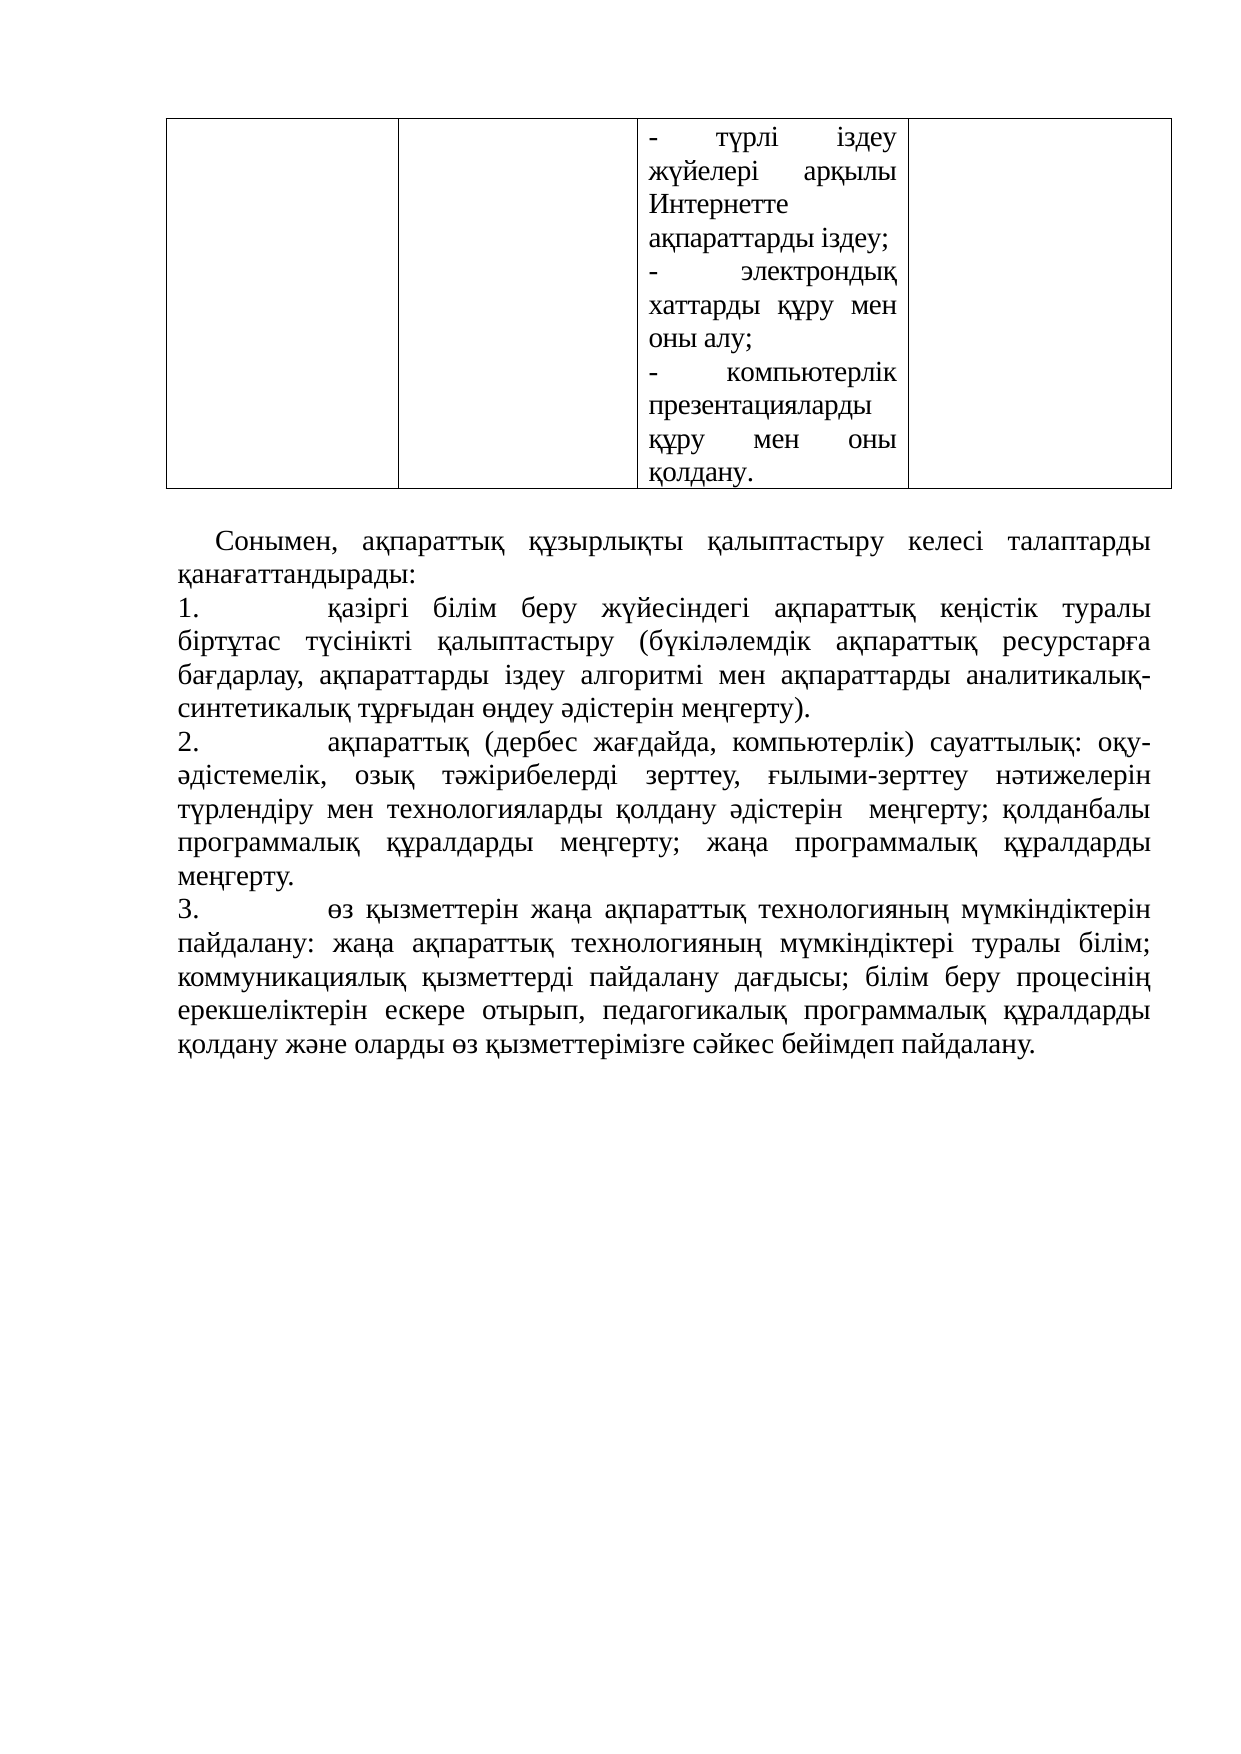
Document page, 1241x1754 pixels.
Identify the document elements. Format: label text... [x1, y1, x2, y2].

text Сонымен, ақпараттық құзырлықты қалыптастыру келесі талаптарды қанағаттандырады: [177, 523, 1152, 590]
list қазiргi бiлiм беру жүйесiндегi ақпараттық кеңiстiк туралы бiртұтас түсiнiктi қалыптастыру (бүкiләлемдiк ақпараттық ресурстарға бағдарлау, ақпараттарды iздеу алгоритмi мен ақпараттарды аналитикалық-синтетикалық тұрғыдан өңдеу әдiстерiн меңгерту). [177, 590, 1152, 724]
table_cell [399, 119, 637, 488]
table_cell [167, 119, 398, 488]
list ақпараттық (дербес жағдайда, компьютерлiк) сауаттылық: оқу-әдiстемелiк, озық тәжiрибелердi зерттеу, ғылыми-зерттеу нәтижелерiн түрлендiру мен технологияларды қолдану әдiстерiн меңгерту; қолданбалы программалық құралдарды меңгерту; жаңа программалық құралдарды меңгерту. [177, 724, 1152, 892]
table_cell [909, 119, 1171, 488]
list өз қызметтерiн жаңа ақпараттық технологияның мүмкiндiктерiн пайдалану: жаңа ақпараттық технологияның мүмкiндiктерi туралы бiлiм; коммуникациялық қызметтердi пайдалану дағдысы; бiлiм беру процесiнiң ерекшелiктерiн ескере отырып, педагогикалық программалық құралдарды қолдану және оларды өз қызметтерiмiзге сәйкес бейiмдеп пайдалану. [177, 892, 1152, 1059]
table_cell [638, 119, 908, 488]
